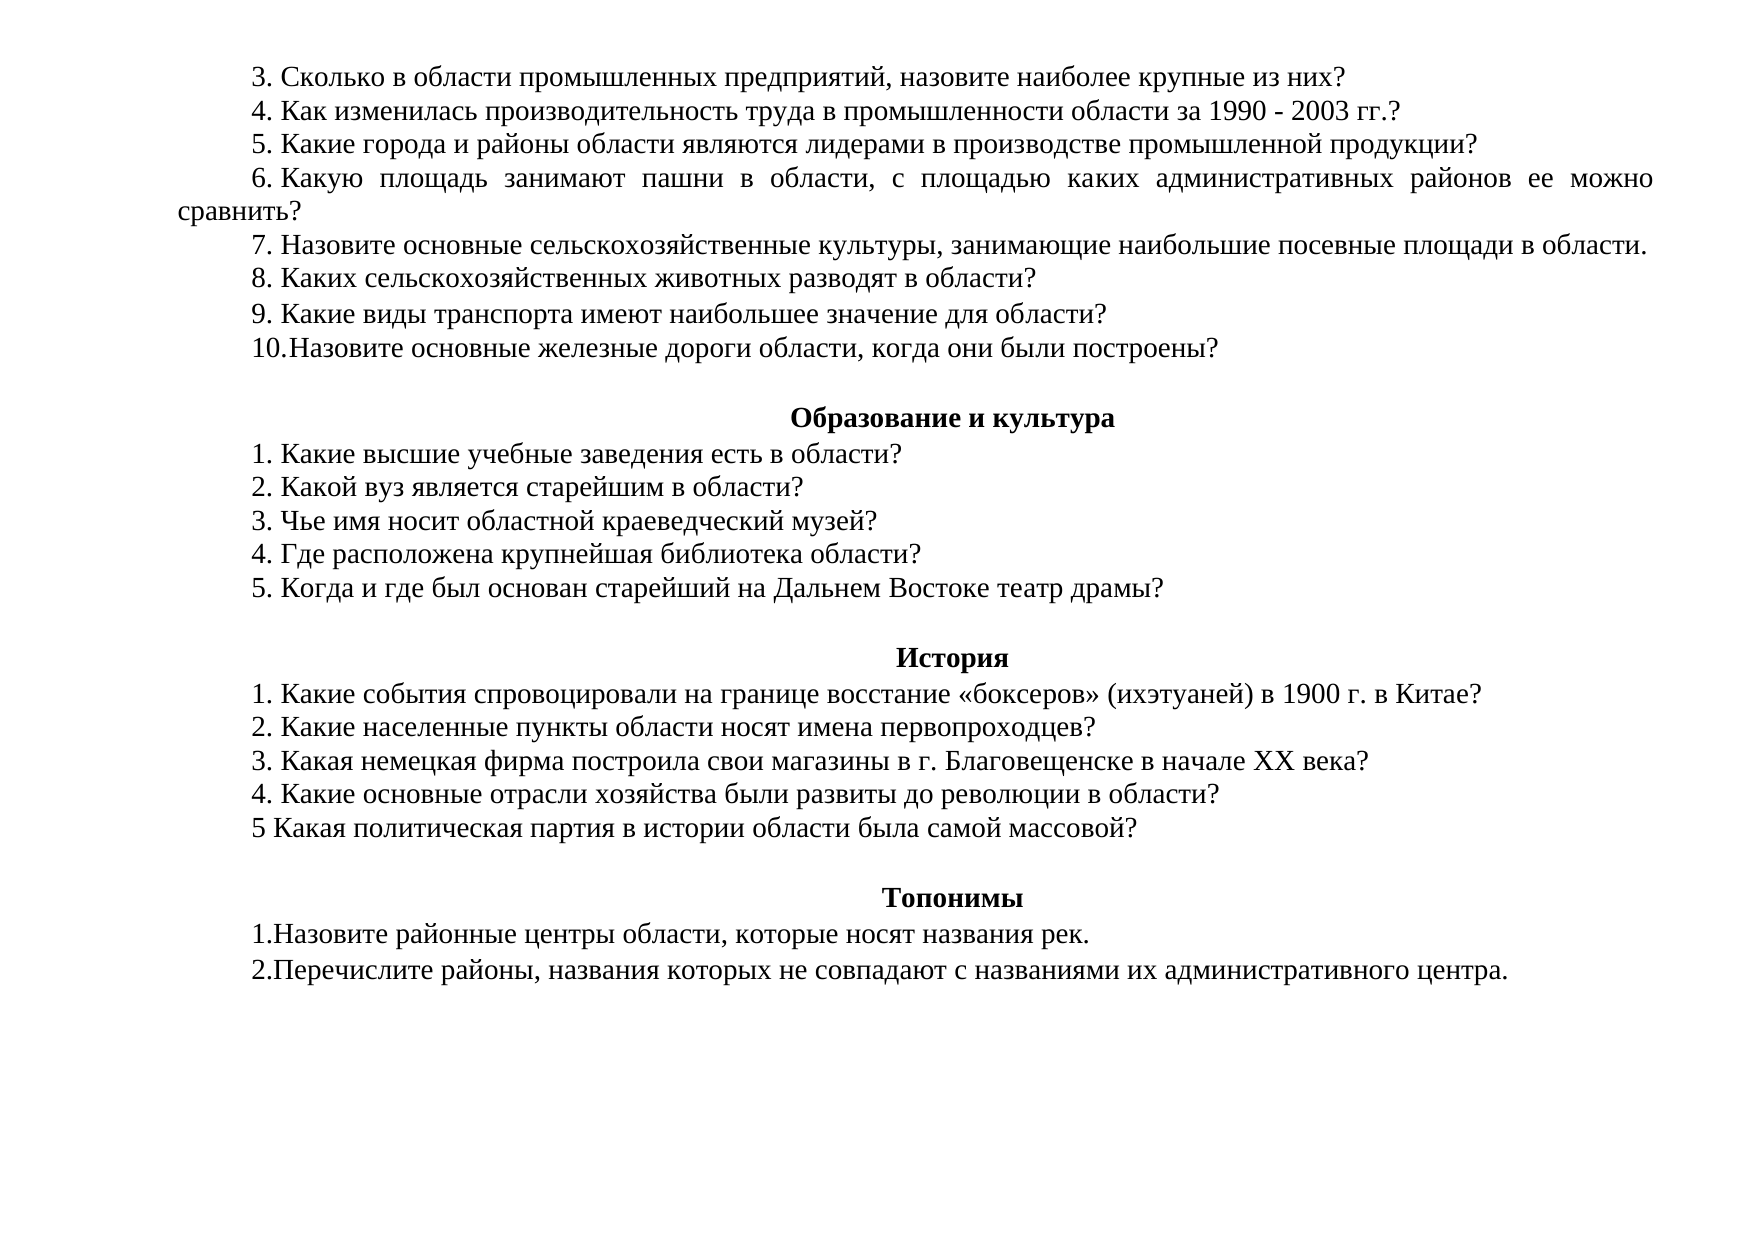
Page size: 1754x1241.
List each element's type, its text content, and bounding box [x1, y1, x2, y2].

list Образование и культура [177, 400, 1654, 433]
list Топонимы [177, 880, 1654, 913]
list Каких сельскохозяйственных животных разводят в области? [134, 260, 1654, 294]
list Где расположена крупнейшая библиотека области? [134, 536, 1654, 570]
list История [177, 640, 1654, 673]
list Когда и где был основан старейший на Дальнем Востоке театр драмы? [134, 570, 1654, 603]
list 5 Какая политическая партия в истории области была самой массовой? [251, 810, 1654, 843]
list Назовите основные сельскохозяйственные культуры, занимающие наибольшие посевные площади в области. [134, 227, 1654, 260]
list Какую площадь занимают пашни в области, с площадью каких административных районов ее можно сравнить? [177, 160, 1654, 227]
list Какие события спровоцировали на границе восстание «боксеров» (ихэтуаней) в 1900 г. в Китае? [134, 676, 1654, 709]
list Сколько в области промышленных предприятий, назовите наиболее крупные из них? [177, 59, 1654, 93]
list Какие города и районы области являются лидерами в производстве промышленной продукции? [177, 126, 1654, 160]
list Какие основные отрасли хозяйства были развиты до революции в области? [134, 776, 1654, 810]
list Чье имя носит областной краеведческий музей? [134, 503, 1654, 536]
list Как изменилась производительность труда в промышленности области за 1990 - 2003 гг.? [177, 93, 1654, 126]
list Какие виды транспорта имеют наибольшее значение для области? [134, 296, 1654, 330]
list Какая немецкая фирма построила свои магазины в г. Благовещенске в начале XX века? [134, 743, 1654, 776]
list 1.Назовите районные центры области, которые носят названия рек. [251, 916, 1654, 949]
list Какие высшие учебные заведения есть в области? [134, 436, 1654, 469]
list 10. Назовите основные железные дороги области, когда они были построены? [251, 330, 1654, 363]
list 2.Перечислите районы, названия которых не совпадают с названиями их административного центра. [251, 952, 1654, 986]
list Какие населенные пункты области носят имена первопроходцев? [134, 709, 1654, 743]
list Какой вуз является старейшим в области? [134, 469, 1654, 503]
